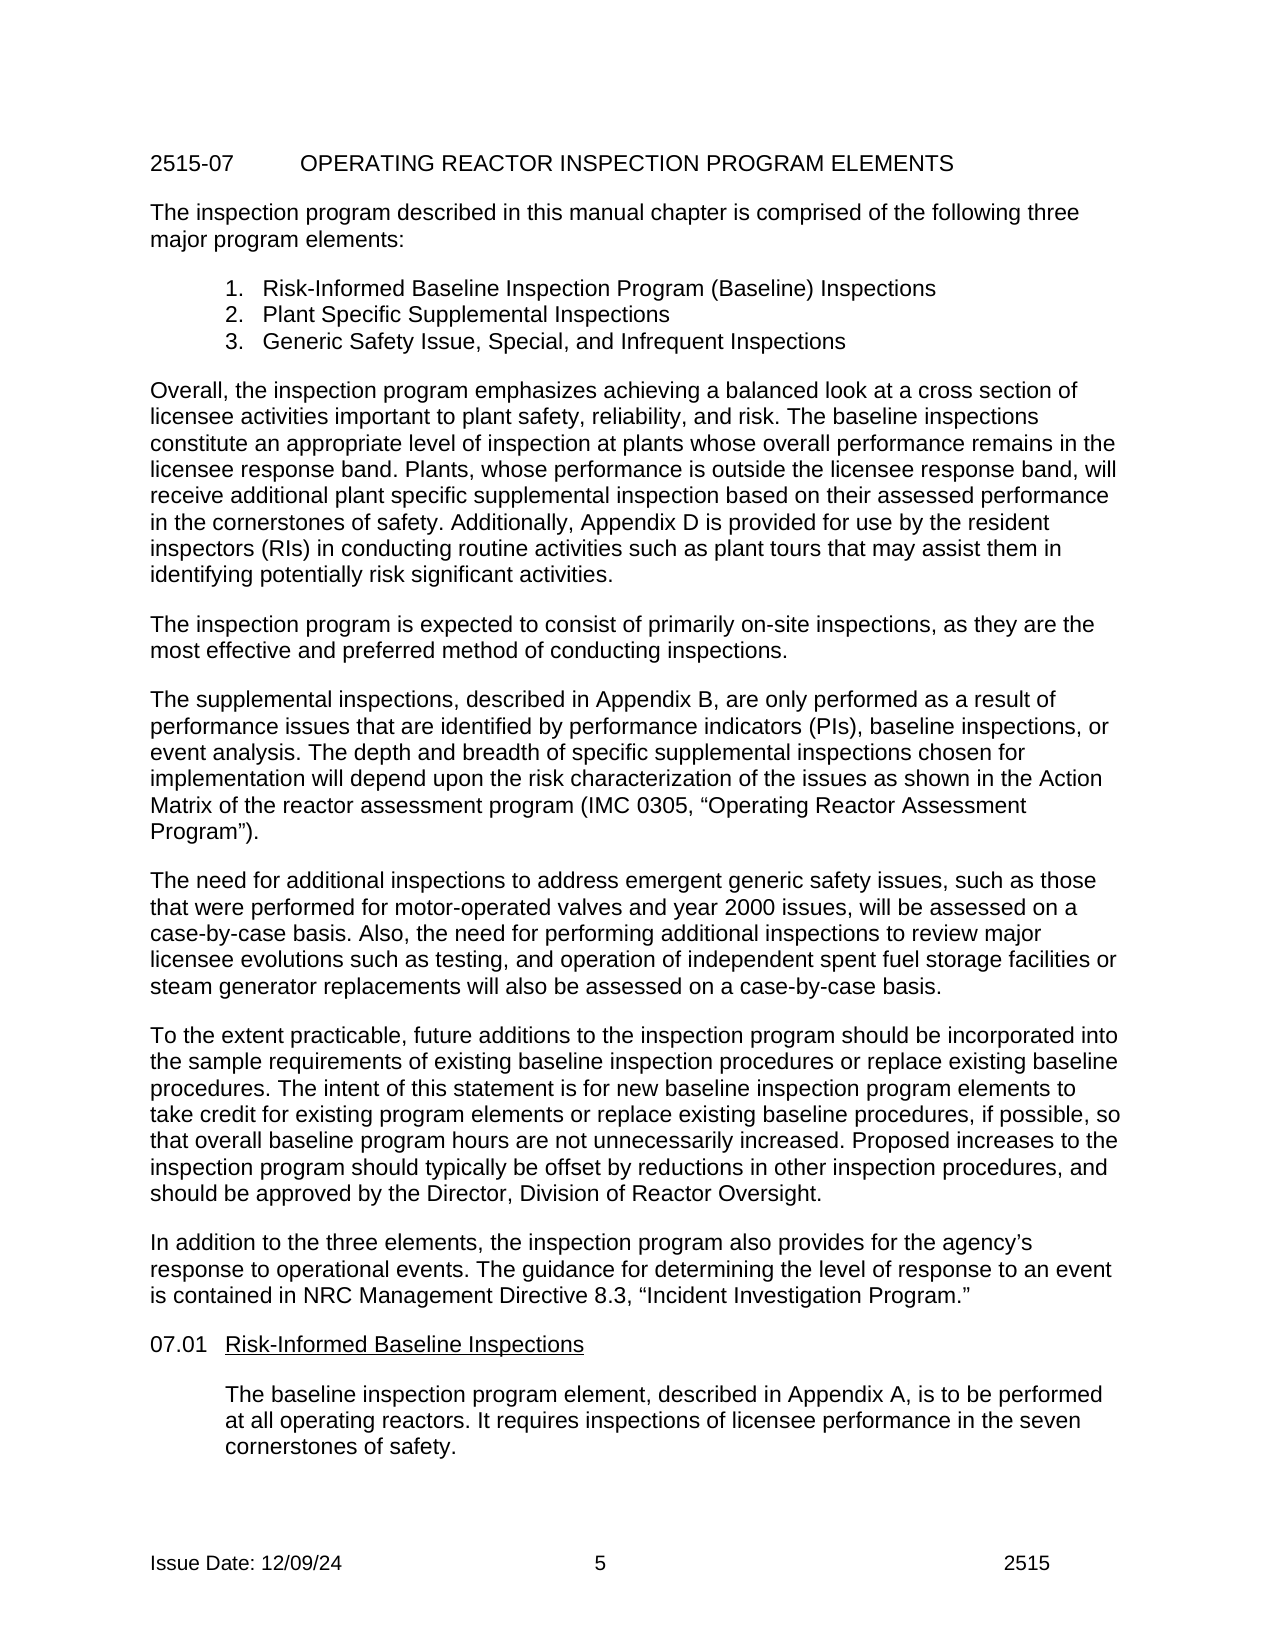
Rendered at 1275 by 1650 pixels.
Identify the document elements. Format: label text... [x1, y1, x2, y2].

text To the extent practicable, future additions to the inspection program should be incorporated into the sample requirements of existing baseline inspection procedures or replace existing baseline procedures. The intent of this statement is for new baseline inspection program elements to take credit for existing program elements or replace existing baseline procedures, if possible, so that overall baseline program hours are not unnecessarily increased. Proposed increases to the inspection program should typically be offset by reductions in other inspection procedures, and should be approved by the Director, Division of Reactor Oversight. [150, 1022, 1125, 1206]
text The inspection program described in this manual chapter is comprised of the following three major program elements: [150, 199, 1125, 252]
subtitle 07.01 Risk-Informed Baseline Inspections [150, 1331, 1125, 1358]
list Generic Safety Issue, Special, and Infrequent Inspections [225, 328, 1125, 354]
text The baseline inspection program element, described in Appendix A, is to be performed at all operating reactors. It requires inspections of licensee performance in the seven cornerstones of safety. [225, 1381, 1125, 1460]
list Plant Specific Supplemental Inspections [225, 301, 1125, 328]
text In addition to the three elements, the inspection program also provides for the agency’s response to operational events. The guidance for determining the level of response to an event is contained in NRC Management Directive 8.3, “Incident Investigation Program.” [150, 1229, 1125, 1308]
subtitle 2515-07 OPERATING REACTOR INSPECTION PROGRAM ELEMENTS [150, 150, 1125, 176]
list Risk-Informed Baseline Inspection Program (Baseline) Inspections [225, 275, 1125, 301]
text Overall, the inspection program emphasizes achieving a balanced look at a cross section of licensee activities important to plant safety, reliability, and risk. The baseline inspections constitute an appropriate level of inspection at plants whose overall performance remains in the licensee response band. Plants, whose performance is outside the licensee response band, will receive additional plant specific supplemental inspection based on their assessed performance in the cornerstones of safety. Additionally, Appendix D is provided for use by the resident inspectors (RIs) in conducting routine activities such as plant tours that may assist them in identifying potentially risk significant activities. [150, 377, 1125, 588]
text The need for additional inspections to address emergent generic safety issues, such as those that were performed for motor-operated valves and year 2000 issues, will be assessed on a case-by-case basis. Also, the need for performing additional inspections to review major licensee evolutions such as testing, and operation of independent spent fuel storage facilities or steam generator replacements will also be assessed on a case-by-case basis. [150, 867, 1125, 999]
text The supplemental inspections, described in Appendix B, are only performed as a result of performance issues that are identified by performance indicators (PIs), baseline inspections, or event analysis. The depth and breadth of specific supplemental inspections chosen for implementation will depend upon the risk characterization of the issues as shown in the Action Matrix of the reactor assessment program (IMC 0305, “Operating Reactor Assessment Program”). [150, 686, 1125, 844]
text The inspection program is expected to consist of primarily on-site inspections, as they are the most effective and preferred method of conducting inspections. [150, 611, 1125, 663]
